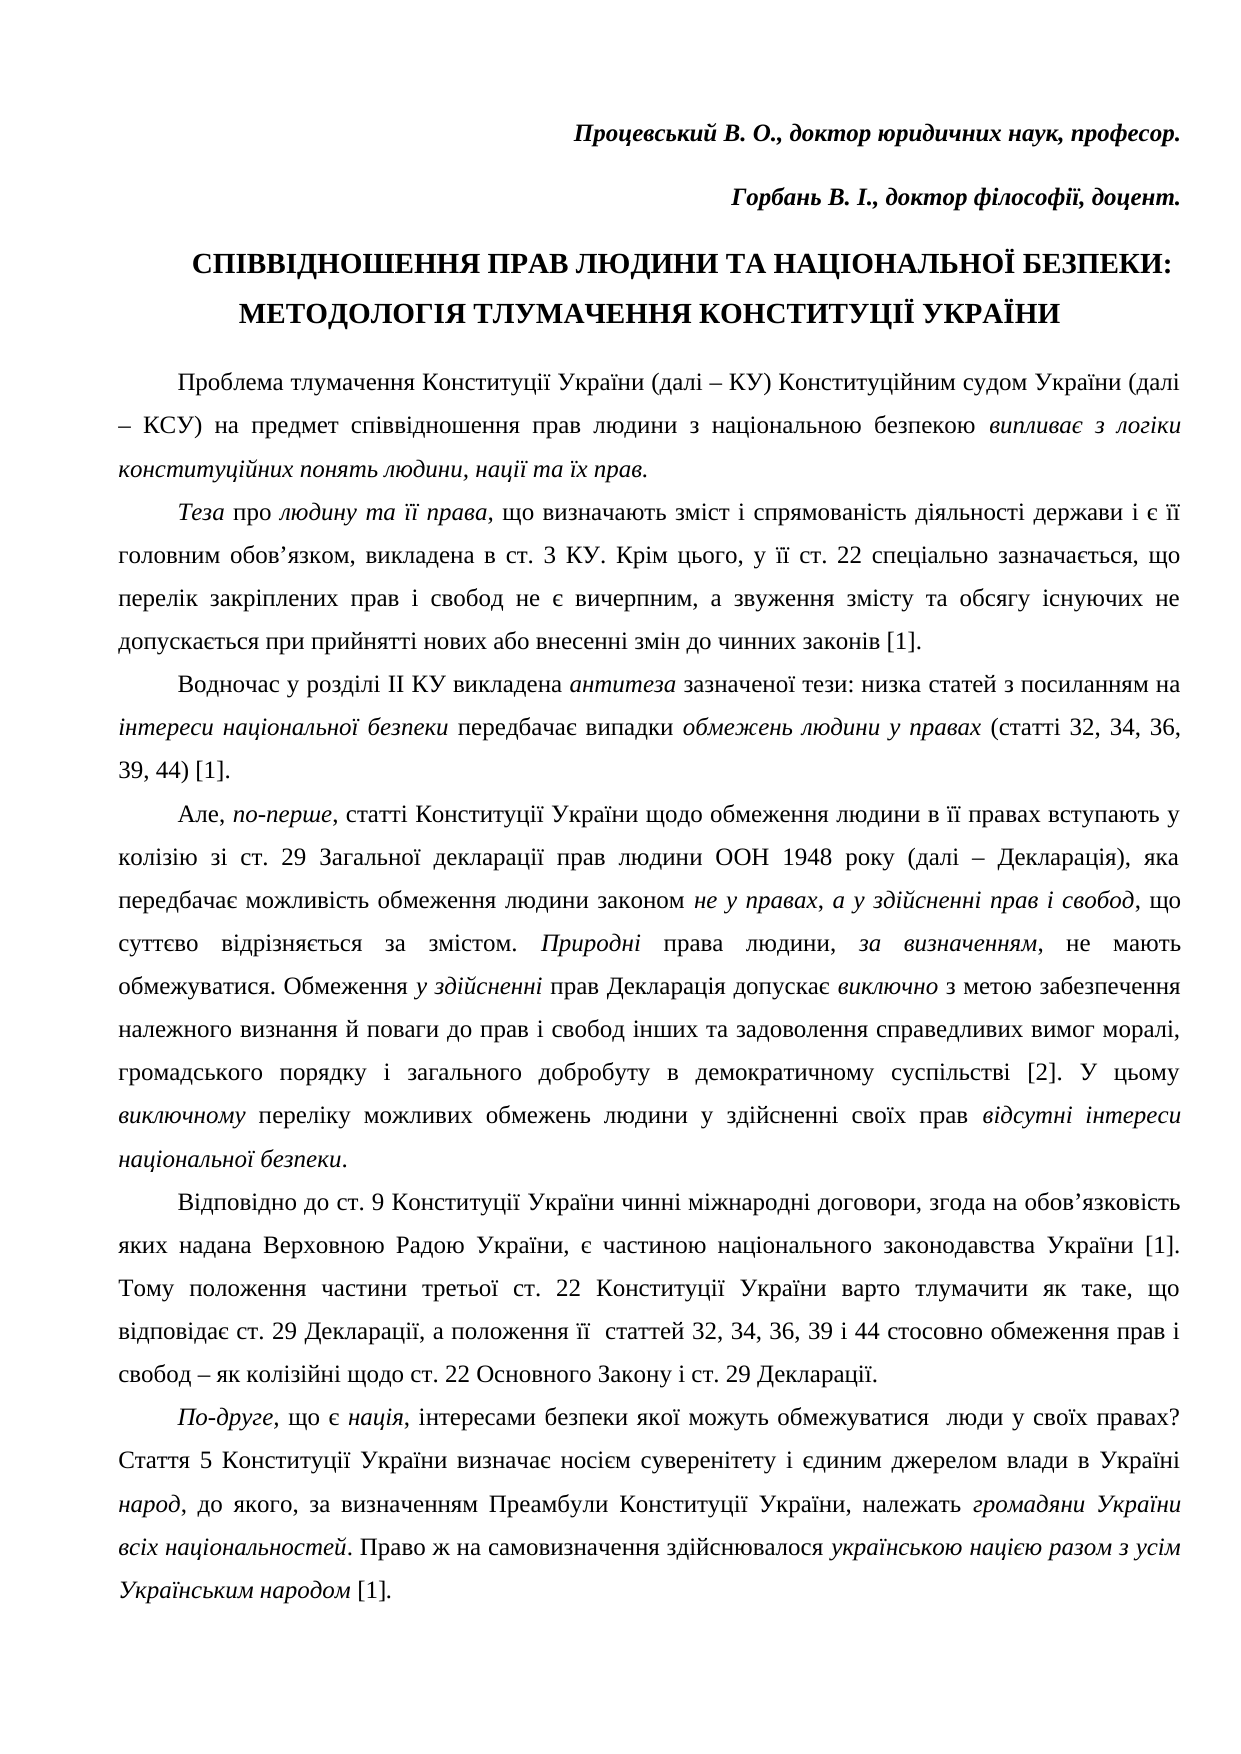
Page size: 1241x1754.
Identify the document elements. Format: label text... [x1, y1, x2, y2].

text Але, по-перше, статті Конституції України щодо обмеження людини в її правах вступають у колізію зі ст. 29 Загальної декларації прав людини ООН 1948 року (далі – Декларація), яка передбачає можливість обмеження людини законом не у правах, а у здійсненні прав і свобод, що суттєво відрізняється за змістом. Природні права людини, за визначенням, не мають обмежуватися. Обмеження у здійсненні прав Декларація допускає виключно з метою забезпечення належного визнання й поваги до прав і свобод інших та задоволення справедливих вимог моралі, громадського порядку і загального добробуту в демократичному суспільстві [2]. У цьому виключному переліку можливих обмежень людини у здійсненні своїх прав відсутні інтереси національної безпеки. [118, 799, 1181, 1172]
text Горбань В. І., доктор філософії, доцент. [118, 182, 1181, 211]
text Теза про людину та її права, що визначають зміст і спрямованість діяльності держави і є її головним обов’язком, викладена в ст. 3 КУ. Крім цього, у її ст. 22 спеціально зазначається, що перелік закріплених прав і свобод не є вичерпним, а звуження змісту та обсягу існуючих не допускається при прийнятті нових або внесенні змін до чинних законів [1]. [118, 497, 1181, 655]
text СПІВВІДНОШЕННЯ ПРАВ ЛЮДИНИ ТА НАЦІОНАЛЬНОЇ БЕЗПЕКИ: МЕТОДОЛОГІЯ ТЛУМАЧЕННЯ КОНСТИТУЦІЇ УКРАЇНИ [118, 246, 1181, 330]
text По-друге, що є нація, інтересами безпеки якої можуть обмежуватися люди у своїх правах? Стаття 5 Конституції України визначає носієм суверенітету і єдиним джерелом влади в Україні народ, до якого, за визначенням Преамбули Конституції України, належать громадяни України всіх національностей. Право ж на самовизначення здійснювалося українською нацією разом з усім Українським народом [1]. [118, 1402, 1181, 1604]
text Процевський В. О., доктор юридичних наук, професор. [118, 118, 1181, 147]
text Водночас у розділі II КУ викладена антитеза зазначеної тези: низка статей з посиланням на інтереси національної безпеки передбачає випадки обмежень людини у правах (статті 32, 34, 36, 39, 44) [1]. [118, 669, 1181, 784]
text Відповідно до ст. 9 Конституції України чинні міжнародні договори, згода на обов’язковість яких надана Верховною Радою України, є частиною національного законодавства України [1]. Тому положення частини третьої ст. 22 Конституції України варто тлумачити як таке, що відповідає ст. 29 Декларації, а положення її статтей 32, 34, 36, 39 і 44 стосовно обмеження прав і свобод – як колізійні щодо ст. 22 Основного Закону і ст. 29 Декларації. [118, 1187, 1181, 1388]
text Проблема тлумачення Конституції України (далі – КУ) Конституційним судом України (далі – КСУ) на предмет співвідношення прав людини з національною безпекою випливає з логіки конституційних понять людини, нації та їх прав. [118, 367, 1181, 482]
